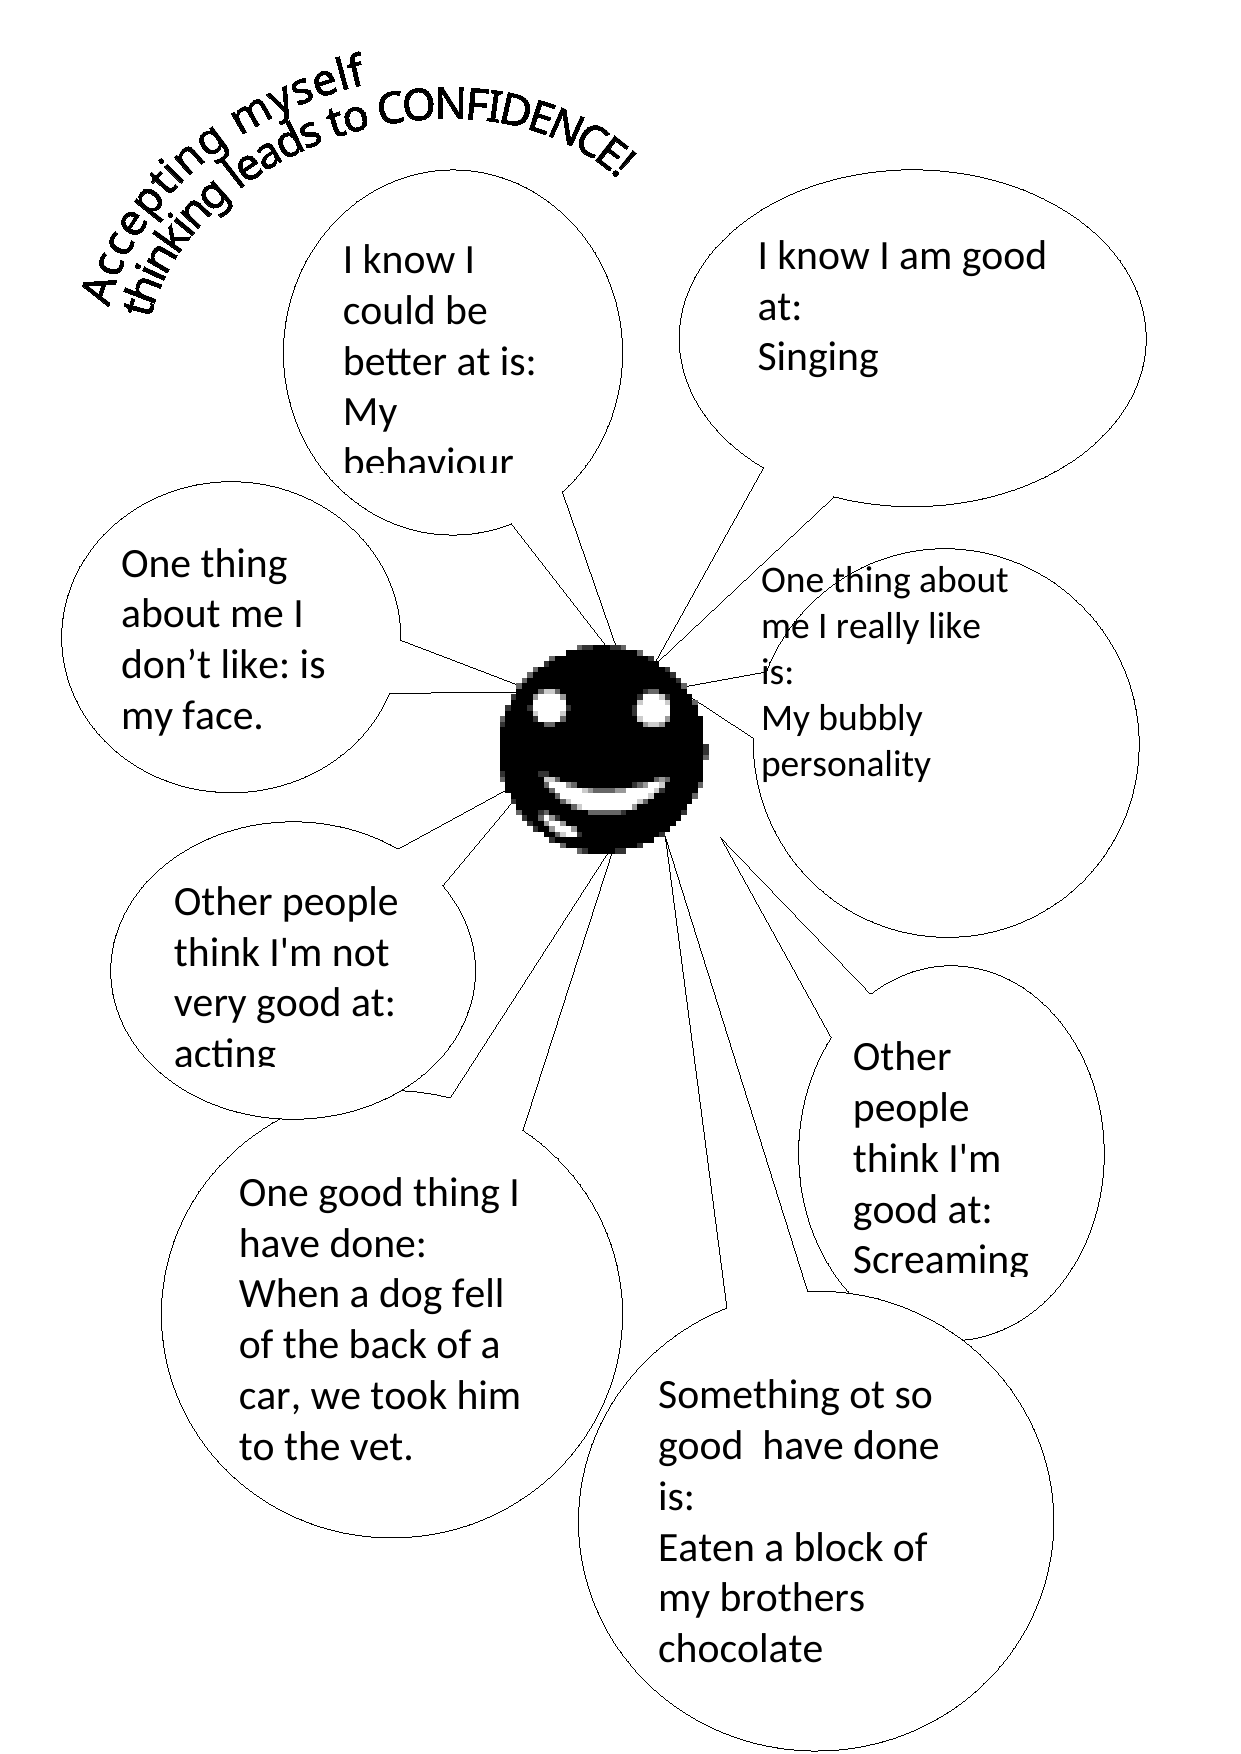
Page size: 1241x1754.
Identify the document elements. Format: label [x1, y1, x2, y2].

picture [473, 623, 731, 882]
